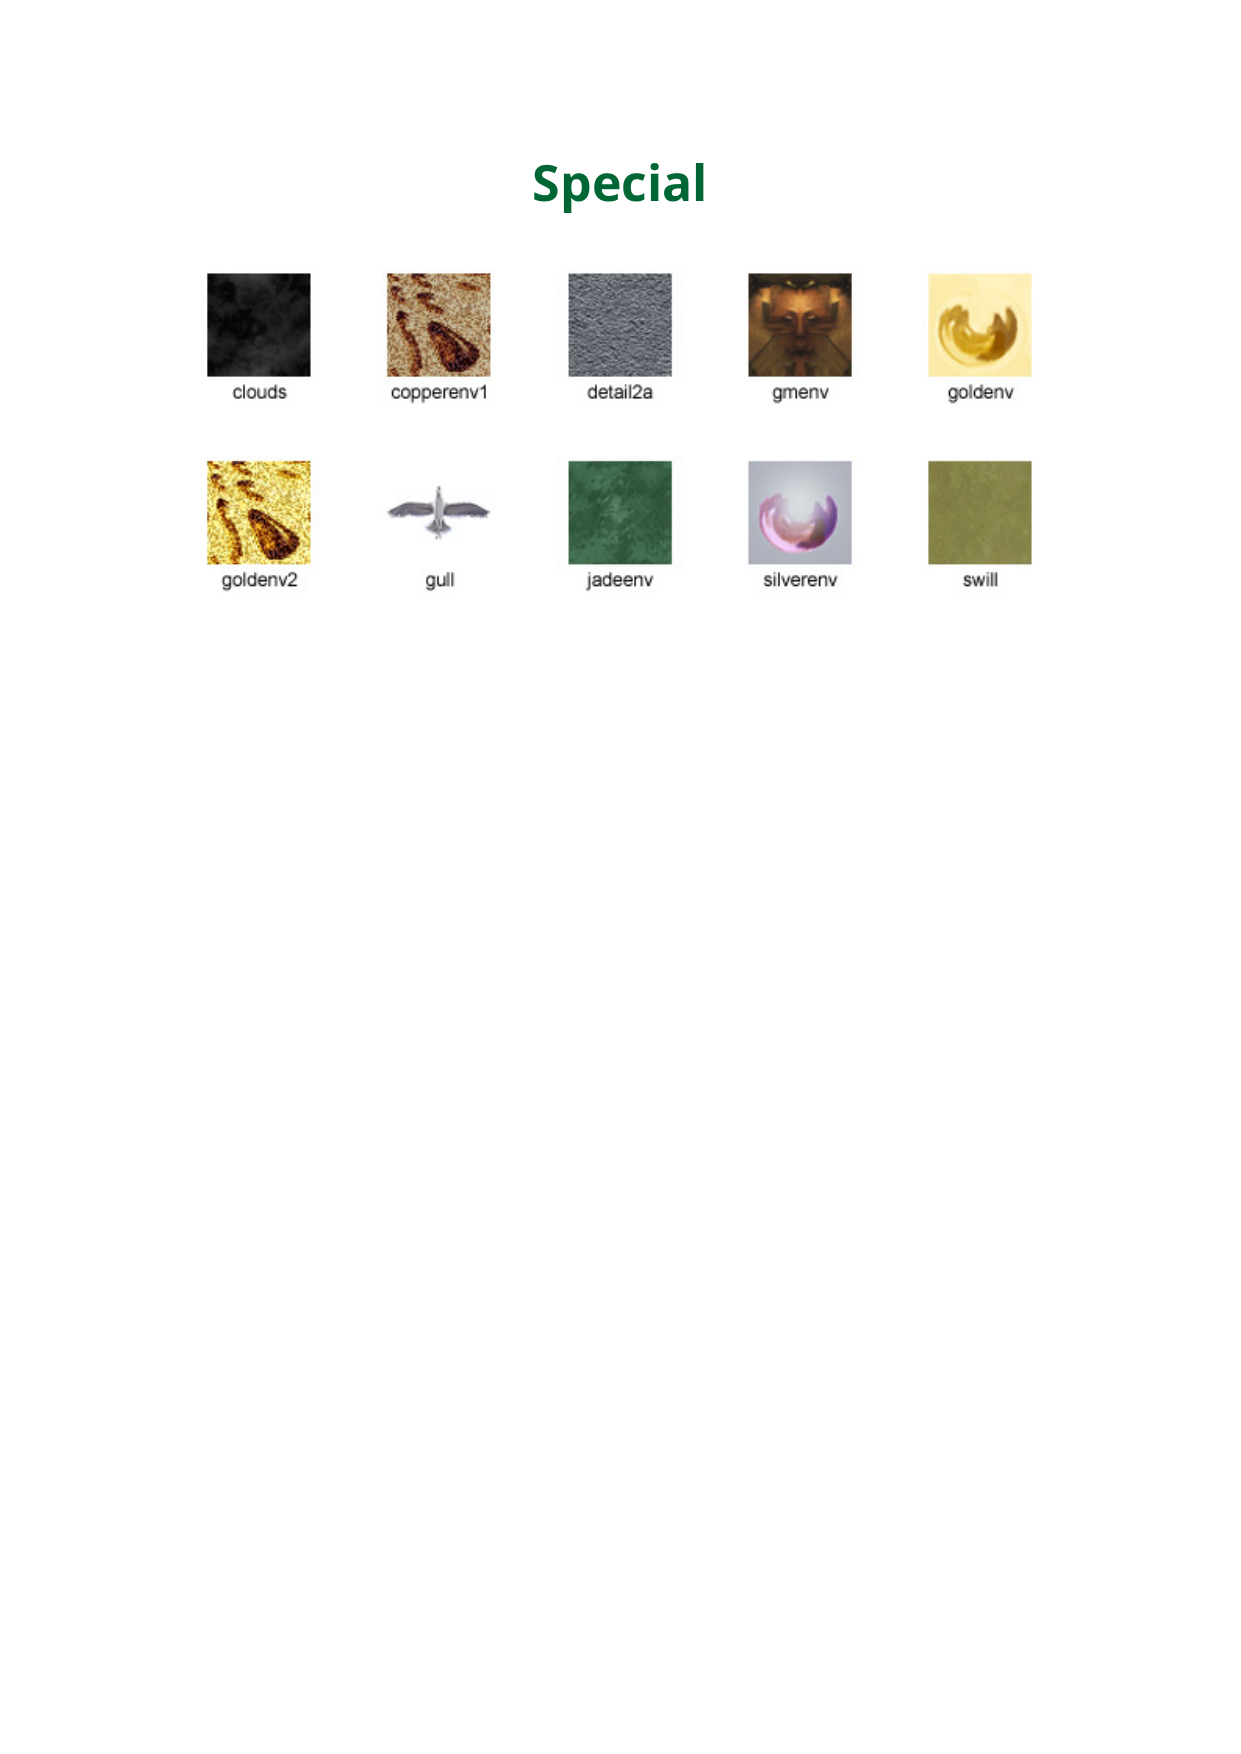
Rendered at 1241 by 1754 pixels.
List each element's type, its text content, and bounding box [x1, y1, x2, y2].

text Special [148, 148, 1093, 216]
picture [170, 245, 1071, 1370]
